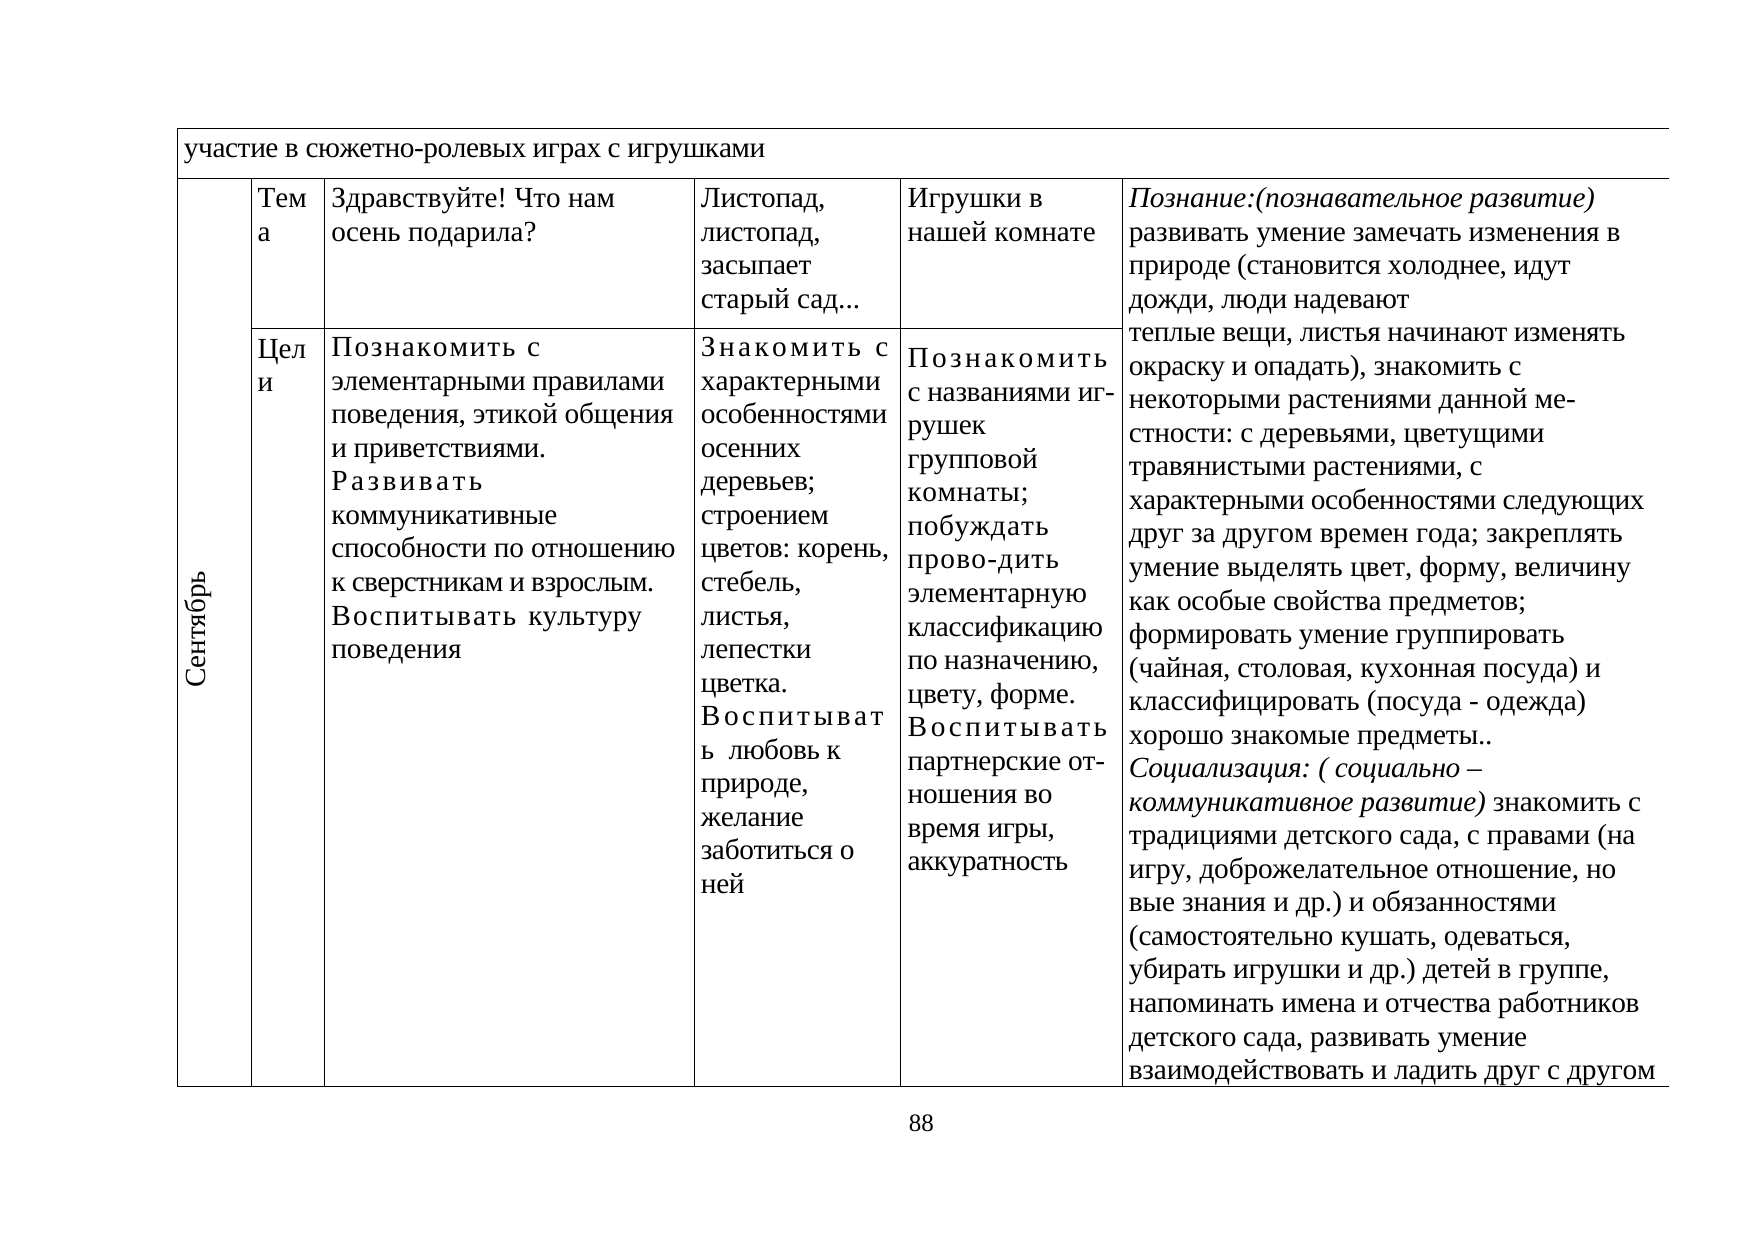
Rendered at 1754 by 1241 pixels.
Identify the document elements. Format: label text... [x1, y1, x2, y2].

table_cell Сентябрь [178, 179, 251, 1086]
table_cell Здравствуйте! Что нам осень подарила? [325, 179, 694, 328]
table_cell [325, 329, 694, 1086]
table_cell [695, 329, 900, 1086]
table_cell Тема [252, 179, 324, 328]
table_cell Листопад, листопад, засыпает старый сад... [695, 179, 900, 328]
table_cell Познание:(познавательное развитие) развивать умение замечать изменения в природе (становится холоднее, идут дожди, люди надевают теплые вещи, листья начинают изменять окраску и опадать), знакомить с некоторыми растениями данной местности: с деревьями, цветущими травянистыми растениями, с характерными особенностями следующих друг за другом времен года; закреплять умение выделять цвет, форму, величину как особые свойства предметов; формировать умение группировать (чайная, столовая, кухонная посуда) и классифицировать (посуда - одежда) хорошо знакомые предметы.. Социализация: ( социально – коммуникативное развитие) знакомить с традициями детского сада, с правами (на игру, доброжелательное отношение, но вые знания и др.) и обязанностями (самостоятельно кушать, одеваться, убирать игрушки и др.) детей в группе, напоминать имена и отчества работников детского сада, развивать умение взаимодействовать и ладить друг с другом в непродолжительной совместной игре. Безопасность: продолжать знакомить детей с элементарными правилами поведения в детском саду: играть с детьми, не мешая им и не причиняя боль; уходить из детского сада только с родителями [1123, 179, 1668, 1086]
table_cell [901, 329, 1122, 1086]
table_cell Цели [252, 329, 324, 1086]
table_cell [178, 129, 1668, 178]
table_cell Игрушки в нашей комнате [901, 179, 1122, 328]
